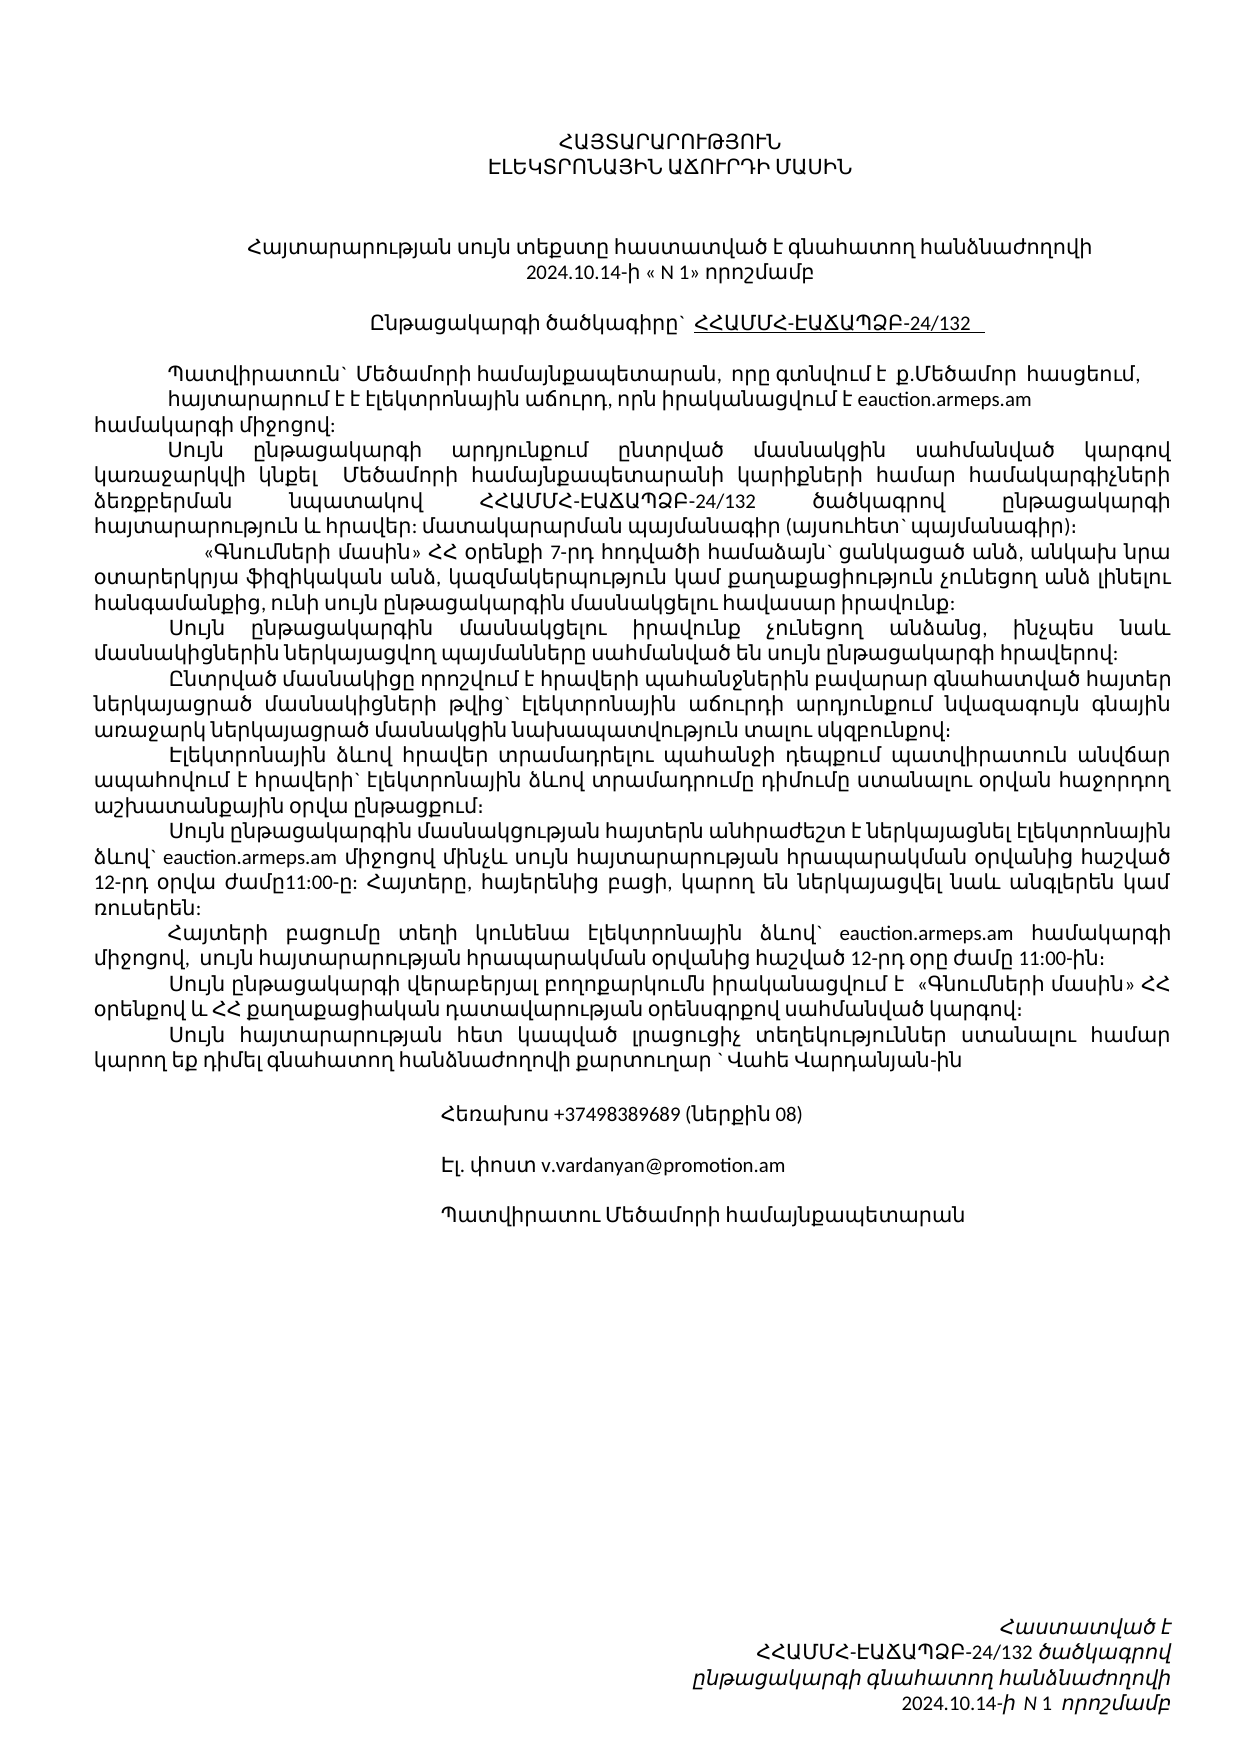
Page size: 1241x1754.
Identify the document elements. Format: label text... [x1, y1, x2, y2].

text Հաստատված է [94, 1614, 1171, 1639]
text Հայտարարության սույն տեքստը հաստատված է գնահատող հանձնաժողովի [94, 234, 1171, 259]
text Սույն ընթացակարգի վերաբերյալ բողոքարկումն իրականացվում է «Գնումների մասին» ՀՀ օրենքով և ՀՀ քաղաքացիական դատավարության օրենսգրքով սահմանված կարգով։ [94, 971, 1171, 1022]
text Սույն ընթացակարգին մասնակցելու իրավունք չունեցող անձանց, ինչպես նաև մասնակիցներին ներկայացվող պայմանները սահմանված են սույն ընթացակարգի հրավերով: [94, 615, 1171, 666]
text ընթացակարգի գնահատող հանձնաժողովի [94, 1665, 1171, 1690]
text Պատվիրատու Մեծամորի համայնքապետարան [94, 1203, 1171, 1228]
text ՀԱՅՏԱՐԱՐՈՒԹՅՈՒՆ [94, 129, 1171, 154]
text Սույն ընթացակարգի արդյունքում ընտրված մասնակցին սահմանված կարգով կառաջարկվի կնքել Մեծամորի համայնքապետարանի կարիքների համար համակարգիչների ձեռքբերման նպատակով ՀՀԱՄՄՀ-ԷԱՃԱՊՁԲ-24/132 ծածկագրով ընթացակարգի հայտարարություն և հրավեր: մատակարարման պայմանագիր (այսուհետ` պայմանագիր)։ [94, 437, 1171, 539]
text Սույն ընթացակարգին մասնակցության հայտերն անհրաժեշտ է ներկայացնել էլեկտրոնային ձևով` eauction.armeps.am միջոցով մինչև սույն հայտարարության հրապարակման օրվանից հաշված 12-րդ օրվա ժամը11:00-ը: Հայտերը, հայերենից բացի, կարող են ներկայացվել նաև անգլերեն կամ ռուսերեն: [94, 818, 1171, 920]
text Էլեկտրոնային ձևով հրավեր տրամադրելու պահանջի դեպքում պատվիրատուն անվճար ապահովում է հրավերի` էլեկտրոնային ձևով տրամադրումը դիմումը ստանալու օրվան հաջորդող աշխատանքային օրվա ընթացքում։ [94, 742, 1171, 818]
text Ընթացակարգի ծածկագիրը` ՀՀԱՄՄՀ-ԷԱՃԱՊՁԲ-24/132 [94, 310, 1171, 336]
text Էլ. փոստ v.vardanyan@promotion.am [94, 1152, 1171, 1177]
text Պատվիրատուն` Մեծամորի համայնքապետարան, որը գտնվում է ք.Մեծամոր հասցեում, [94, 361, 1171, 386]
text Հայտերի բացումը տեղի կունենա էլեկտրոնային ձևով` eauction.armeps.am համակարգի միջոցով, սույն հայտարարության հրապարակման օրվանից հաշված 12-րդ օրը ժամը 11:00-ին։ [94, 920, 1171, 971]
text ԷԼԵԿՏՐՈՆԱՅԻՆ ԱՃՈՒՐԴԻ ՄԱՍԻՆ [94, 154, 1171, 180]
text Սույն հայտարարության հետ կապված լրացուցիչ տեղեկություններ ստանալու համար կարող եք դիմել գնահատող հանձնաժողովի քարտուղար ` Վահե Վարդանյան-ին [94, 1022, 1171, 1073]
text 2024.10.14 -ի « N 1» որոշմամբ [94, 259, 1171, 285]
text «Գնումների մասին» ՀՀ օրենքի 7-րդ հոդվածի համաձայն` ցանկացած անձ, անկախ նրա օտարերկրյա ֆիզիկական անձ, կազմակերպություն կամ քաղաքացիություն չունեցող անձ լինելու հանգամանքից, ունի սույն ընթացակարգին մասնակցելու հավասար իրավունք: [94, 539, 1171, 615]
text հայտարարում է է էլեկտրոնային աճուրդ, որն իրականացվում է eauction.armeps.am համակարգի միջոցով: [94, 386, 1171, 437]
text Ընտրված մասնակիցը որոշվում է հրավերի պահանջներին բավարար գնահատված հայտեր ներկայացրած մասնակիցների թվից` էլեկտրոնային աճուրդի արդյունքում նվազագույն գնային առաջարկ ներկայացրած մասնակցին նախապատվություն տալու սկզբունքով։ [94, 666, 1171, 742]
text ՀՀԱՄՄՀ-ԷԱՃԱՊՁԲ-24/132 ծածկագրով [94, 1639, 1171, 1665]
text Հեռախոս +37498389689 (ներքին 08) [94, 1101, 1171, 1126]
text 2024.10.14 -ի N 1 որոշմամբ [94, 1690, 1171, 1716]
